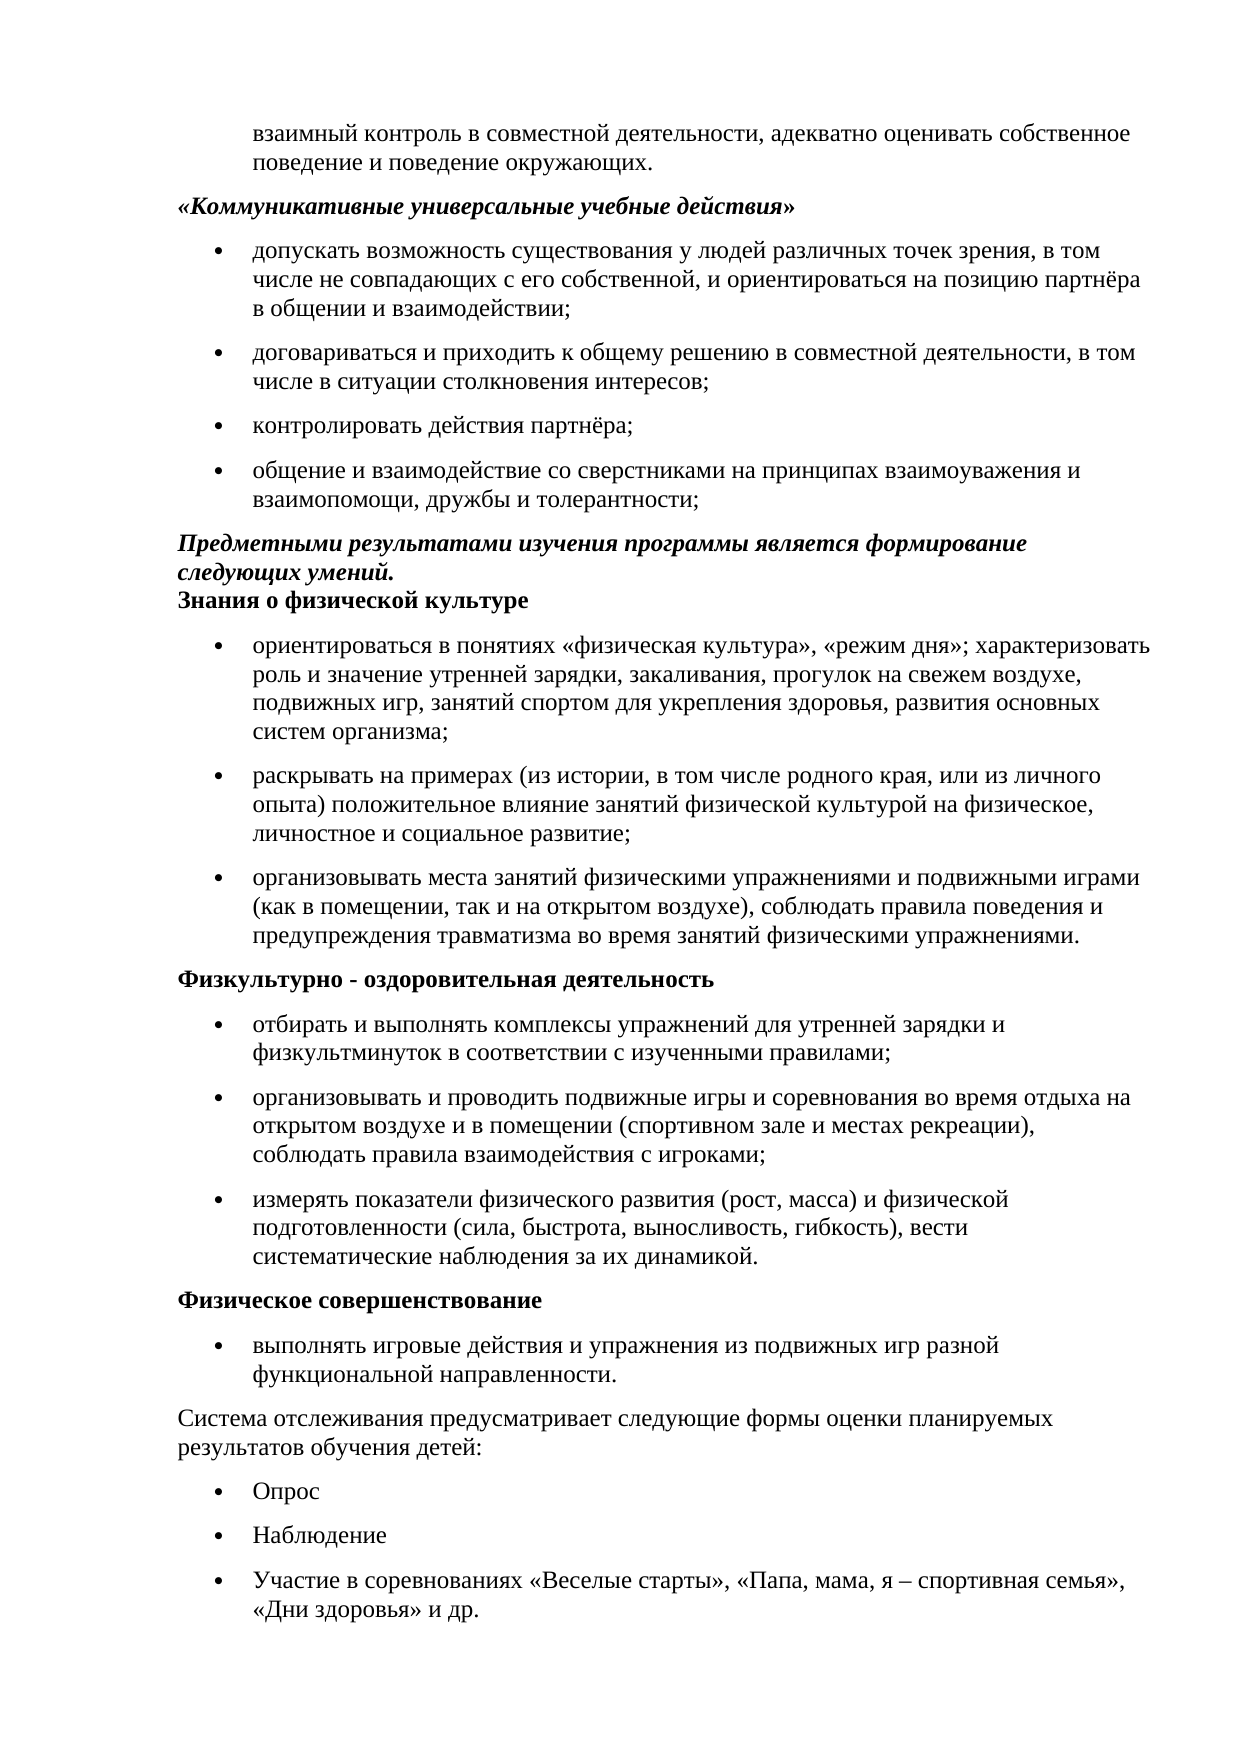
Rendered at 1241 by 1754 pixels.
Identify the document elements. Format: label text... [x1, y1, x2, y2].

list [215, 118, 1152, 176]
list допускать возможность существования у людей различных точек зрения, в том числе не совпадающих с его собственной, и ориентироваться на позицию партнёра в общении и взаимодействии; [215, 236, 1152, 322]
list раскрывать на примерах (из истории, в том числе родного края, или из личного опыта) положительное влияние занятий физической культурой на физическое, личностное и социальное развитие; [215, 761, 1152, 847]
list выполнять игровые действия и упражнения из подвижных игр разной функциональной направленности. [215, 1330, 1152, 1387]
list общение и взаимодействие со сверстниками на принципах взаимоуважения и взаимопомощи, дружбы и толерантности; [215, 455, 1152, 512]
list организовывать и проводить подвижные игры и соревнования во время отдыха на открытом воздухе и в помещении (спортивном зале и местах рекреации), соблюдать правила взаимодействия с игроками; [215, 1082, 1152, 1168]
list контролировать действия партнёра; [215, 411, 1152, 439]
text Физкультурно - оздоровительная деятельность [177, 964, 1152, 993]
list Опрос [215, 1476, 1152, 1505]
list организовывать места занятий физическими упражнениями и подвижными играми (как в помещении, так и на открытом воздухе), соблюдать правила поведения и предупреждения травматизма во время занятий физическими упражнениями. [215, 862, 1152, 949]
list отбирать и выполнять комплексы упражнений для утренней зарядки и физкультминуток в соответствии с изученными правилами; [215, 1009, 1152, 1066]
text «Коммуникативные универсальные учебные действия» [177, 191, 1152, 220]
list договариваться и приходить к общему решению в совместной деятельности, в том числе в ситуации столкновения интересов; [215, 337, 1152, 395]
text Система отслеживания предусматривает следующие формы оценки планируемых результатов обучения детей: [177, 1403, 1152, 1461]
list ориентироваться в понятиях «физическая культура», «режим дня»; характеризовать роль и значение утренней зарядки, закаливания, прогулок на свежем воздухе, подвижных игр, занятий спортом для укрепления здоровья, развития основных систем организма; [215, 630, 1152, 745]
text Физическое совершенствование [177, 1286, 1152, 1314]
list измерять показатели физического развития (рост, масса) и физической подготовленности (сила, быстрота, выносливость, гибкость), вести систематические наблюдения за их динамикой. [215, 1184, 1152, 1270]
list Участие в соревнованиях «Веселые старты», «Папа, мама, я – спортивная семья», «Дни здоровья» и др. [215, 1565, 1152, 1622]
list Наблюдение [215, 1521, 1152, 1549]
text Предметными результатами изучения программы является формирование следующих умений. Знания о физической культуре [177, 528, 1152, 614]
